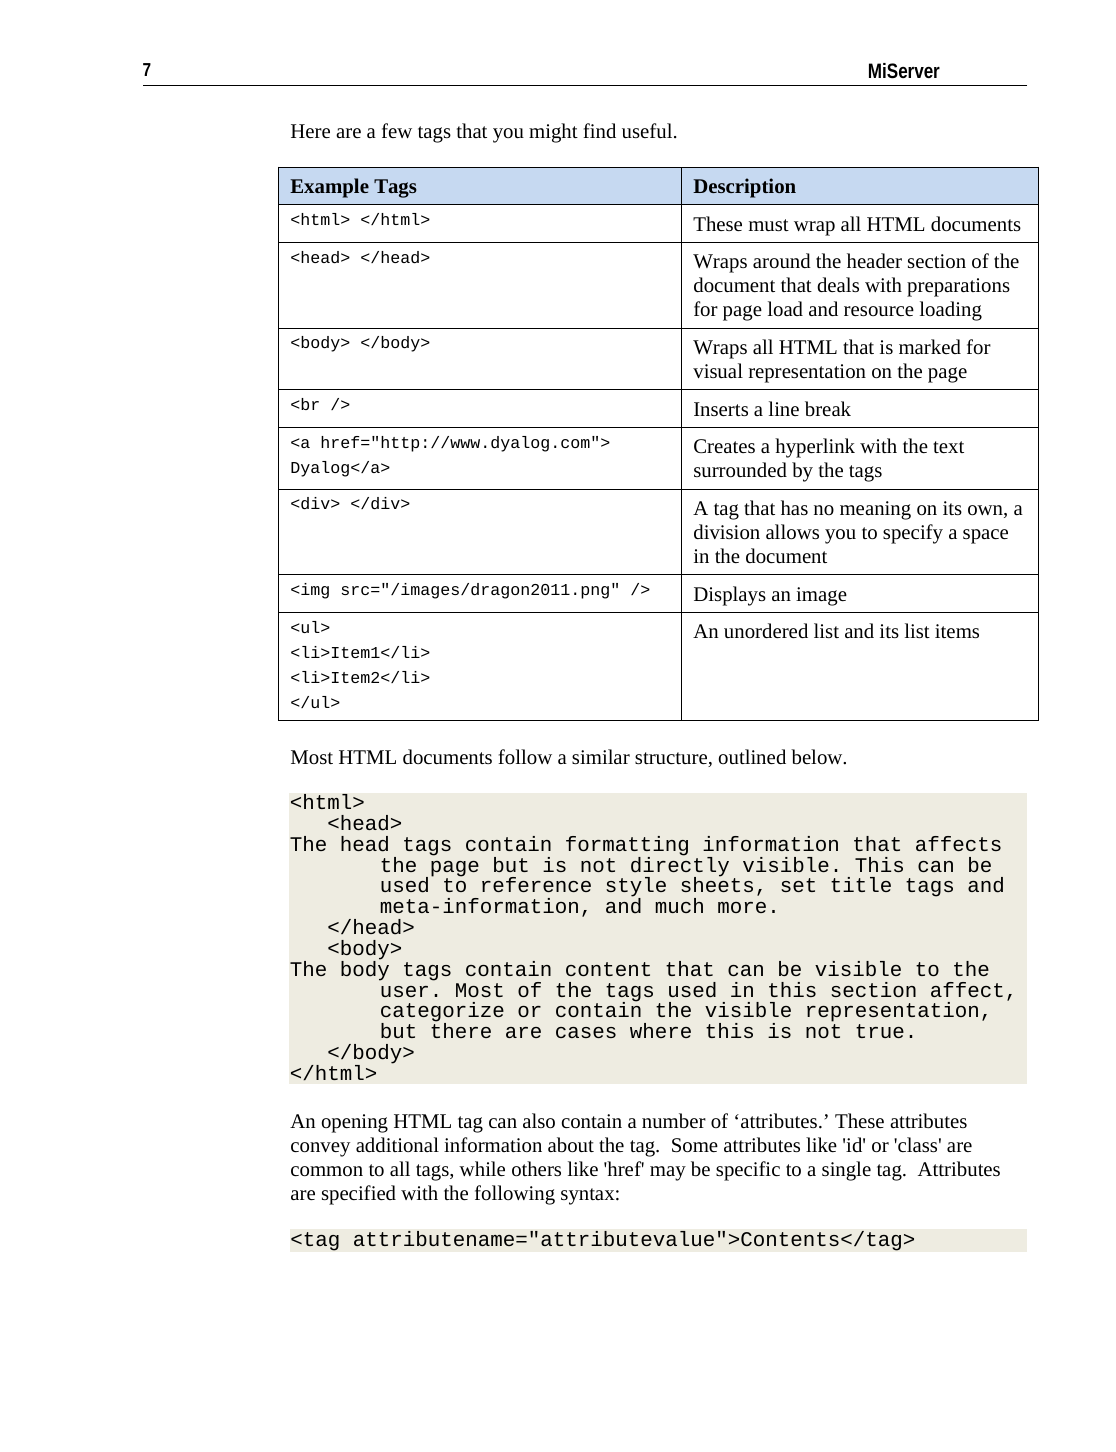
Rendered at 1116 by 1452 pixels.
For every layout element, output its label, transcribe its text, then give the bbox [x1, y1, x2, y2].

table_cell Creates a hyperlink with the text surrounded by the tags [682, 428, 1038, 488]
text </head> [289, 918, 1027, 939]
table_cell <head> </head> [279, 243, 681, 328]
table_cell <ul> <li>Item1</li> <li>Item2</li> </ul> [279, 613, 681, 719]
text </html> [289, 1064, 1027, 1084]
table_cell Inserts a line break [682, 390, 1038, 427]
text Here are a few tags that you might find useful. [290, 118, 1027, 143]
table_cell Wraps around the header section of the document that deals with preparations for page load and resource loading [682, 243, 1038, 328]
table_cell These must wrap all HTML documents [682, 205, 1038, 242]
table_cell A tag that has no meaning on its own, a division allows you to specify a space in the document [682, 490, 1038, 574]
table_cell <br /> [279, 390, 681, 427]
table_cell An unordered list and its list items [682, 613, 1038, 719]
text </body> [289, 1043, 1027, 1064]
table_cell Wraps all HTML that is marked for visual representation on the page [682, 329, 1038, 389]
text The head tags contain formatting information that affects the page but is not directly visible. This can be used to reference style sheets, set title tags and meta-information, and much more. [289, 834, 1027, 918]
table_cell <html> </html> [279, 205, 681, 242]
text <head> [289, 814, 1027, 834]
text An opening HTML tag can also contain a number of ‘attributes.’ These attributes convey additional information about the tag. Some attributes like 'id' or 'class' are common to all tags, while others like 'href' may be specific to a single tag. Attributes are specified with the following syntax: [290, 1108, 1027, 1205]
text <body> [289, 939, 1027, 959]
text <html> [289, 793, 1027, 814]
table_cell <a href="http://www.dyalog.com"> Dyalog</a> [279, 428, 681, 488]
table_cell Displays an image [682, 575, 1038, 612]
table_cell <img src="/images/dragon2011.png" /> [279, 575, 681, 612]
text <tag attributename="attributevalue">Contents</tag> [290, 1229, 1027, 1252]
table_header Example Tags [279, 168, 681, 204]
table_cell <div> </div> [279, 490, 681, 574]
table_cell <body> </body> [279, 329, 681, 389]
text Most HTML documents follow a similar structure, outlined below. [290, 745, 1027, 769]
text The body tags contain content that can be visible to the user. Most of the tags used in this section affect, categorize or contain the visible representation, but there are cases where this is not true. [289, 959, 1027, 1043]
table_header Description [682, 168, 1038, 204]
